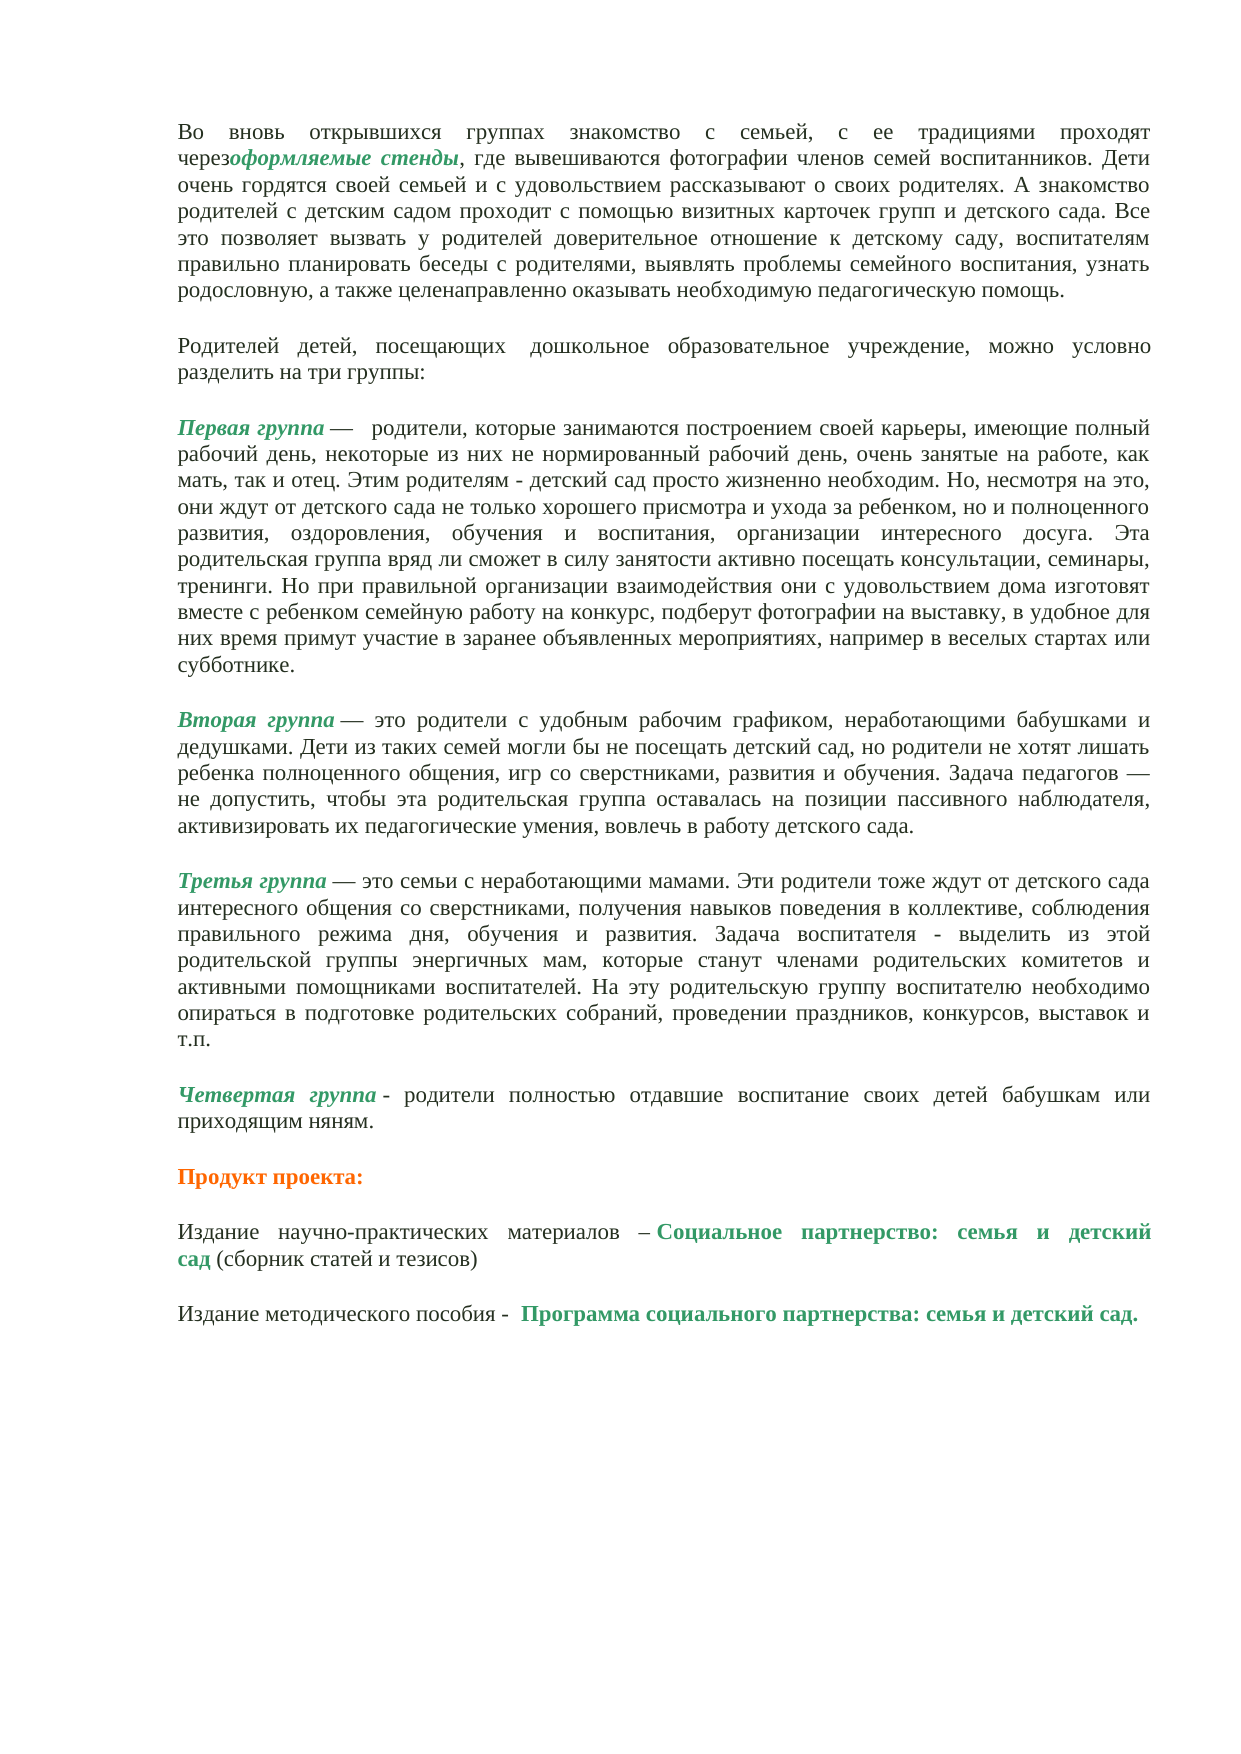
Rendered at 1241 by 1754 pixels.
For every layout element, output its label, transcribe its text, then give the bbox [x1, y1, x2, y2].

text Первая группа — родители, которые занимаются построением своей карьеры, имеющие полный рабочий день, некоторые из них не нормированный рабочий день, очень занятые на работе, как мать, так и отец. Этим родителям - детский сад просто жизненно необходим. Но, несмотря на это, они ждут от детского сада не только хорошего присмотра и ухода за ребенком, но и полноценного развития, оздоровления, обучения и воспитания, организации интересного досуга. Эта родительская группа вряд ли сможет в силу занятости активно посещать консультации, семинары, тренинги. Но при правильной организации взаимодействия они с удовольствием дома изготовят вместе с ребенком семейную работу на конкурс, подберут фотографии на выставку, в удобное для них время примут участие в заранее объявленных мероприятиях, например в веселых стартах или субботнике. [177, 414, 1152, 677]
text Третья группа — это семьи с неработающими мамами. Эти родители тоже ждут от детского сада интересного общения со сверстниками, получения навыков поведения в коллективе, соблюдения правильного режима дня, обучения и развития. Задача воспитателя - выделить из этой родительской группы энергичных мам, которые станут членами родительских комитетов и активными помощниками воспитателей. На эту родительскую группу воспитателю необходимо опираться в подготовке родительских собраний, проведении праздников, конкурсов, выставок и т.п. [177, 867, 1152, 1052]
text Во вновь открывшихся группах знакомство с семьей, с ее традициями проходят черезоформляемые стенды, где вывешиваются фотографии членов семей воспитанников. Дети очень гордятся своей семьей и с удовольствием рассказывают о своих родителях. А знакомство родителей с детским садом проходит с помощью визитных карточек групп и детского сада. Все это позволяет вызвать у родителей доверительное отношение к детскому саду, воспитателям правильно планировать беседы с родителями, выявлять проблемы семейного воспитания, узнать родословную, а также целенаправленно оказывать необходимую педагогическую помощь. [177, 118, 1152, 303]
text Издание методического пособия - Программа социального партнерства: семья и детский сад. [177, 1300, 1152, 1327]
text Четвертая группа - родители полностью отдавшие воспитание своих детей бабушкам или приходящим няням. [177, 1081, 1152, 1134]
text Продукт проекта: [177, 1163, 1152, 1189]
text Родителей детей, посещающих дошкольное образовательное учреждение, можно условно разделить на три группы: [177, 332, 1152, 384]
text Вторая группа — это родители с удобным рабочим графиком, неработающими бабушками и дедушками. Дети из таких семей могли бы не посещать детский сад, но родители не хотят лишать ребенка полноценного общения, игр со сверстниками, развития и обучения. Задача педагогов — не допустить, чтобы эта родительская группа оставалась на позиции пассивного наблюдателя, активизировать их педагогические умения, вовлечь в работу детского сада. [177, 706, 1152, 838]
text Издание научно-практических материалов – Социальное партнерство: семья и детский сад (сборник статей и тезисов) [177, 1218, 1152, 1271]
